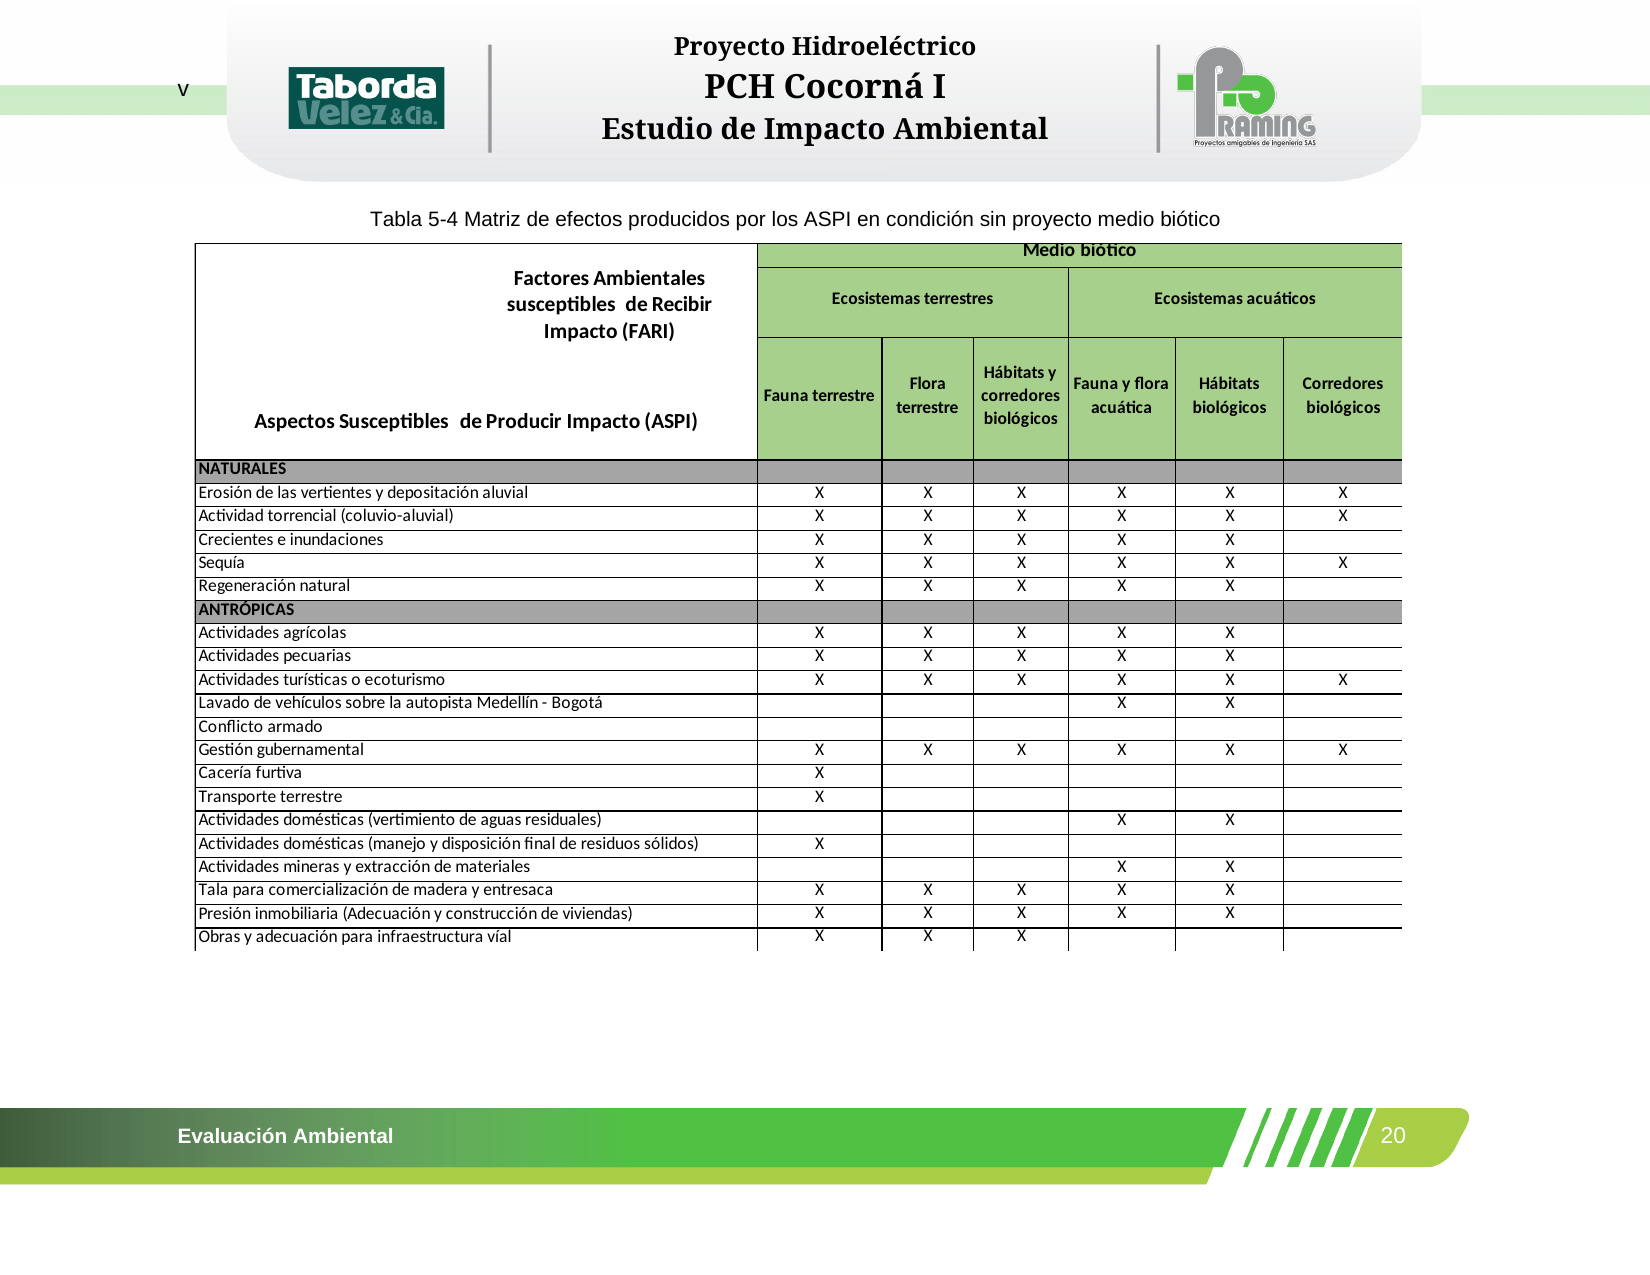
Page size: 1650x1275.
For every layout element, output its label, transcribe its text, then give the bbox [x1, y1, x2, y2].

picture [0, 0, 1650, 182]
text Tabla 5-4 Matriz de efectos producidos por los ASPI en condición sin proyecto medio biótico [177, 207, 1414, 231]
picture [0, 1108, 1532, 1186]
